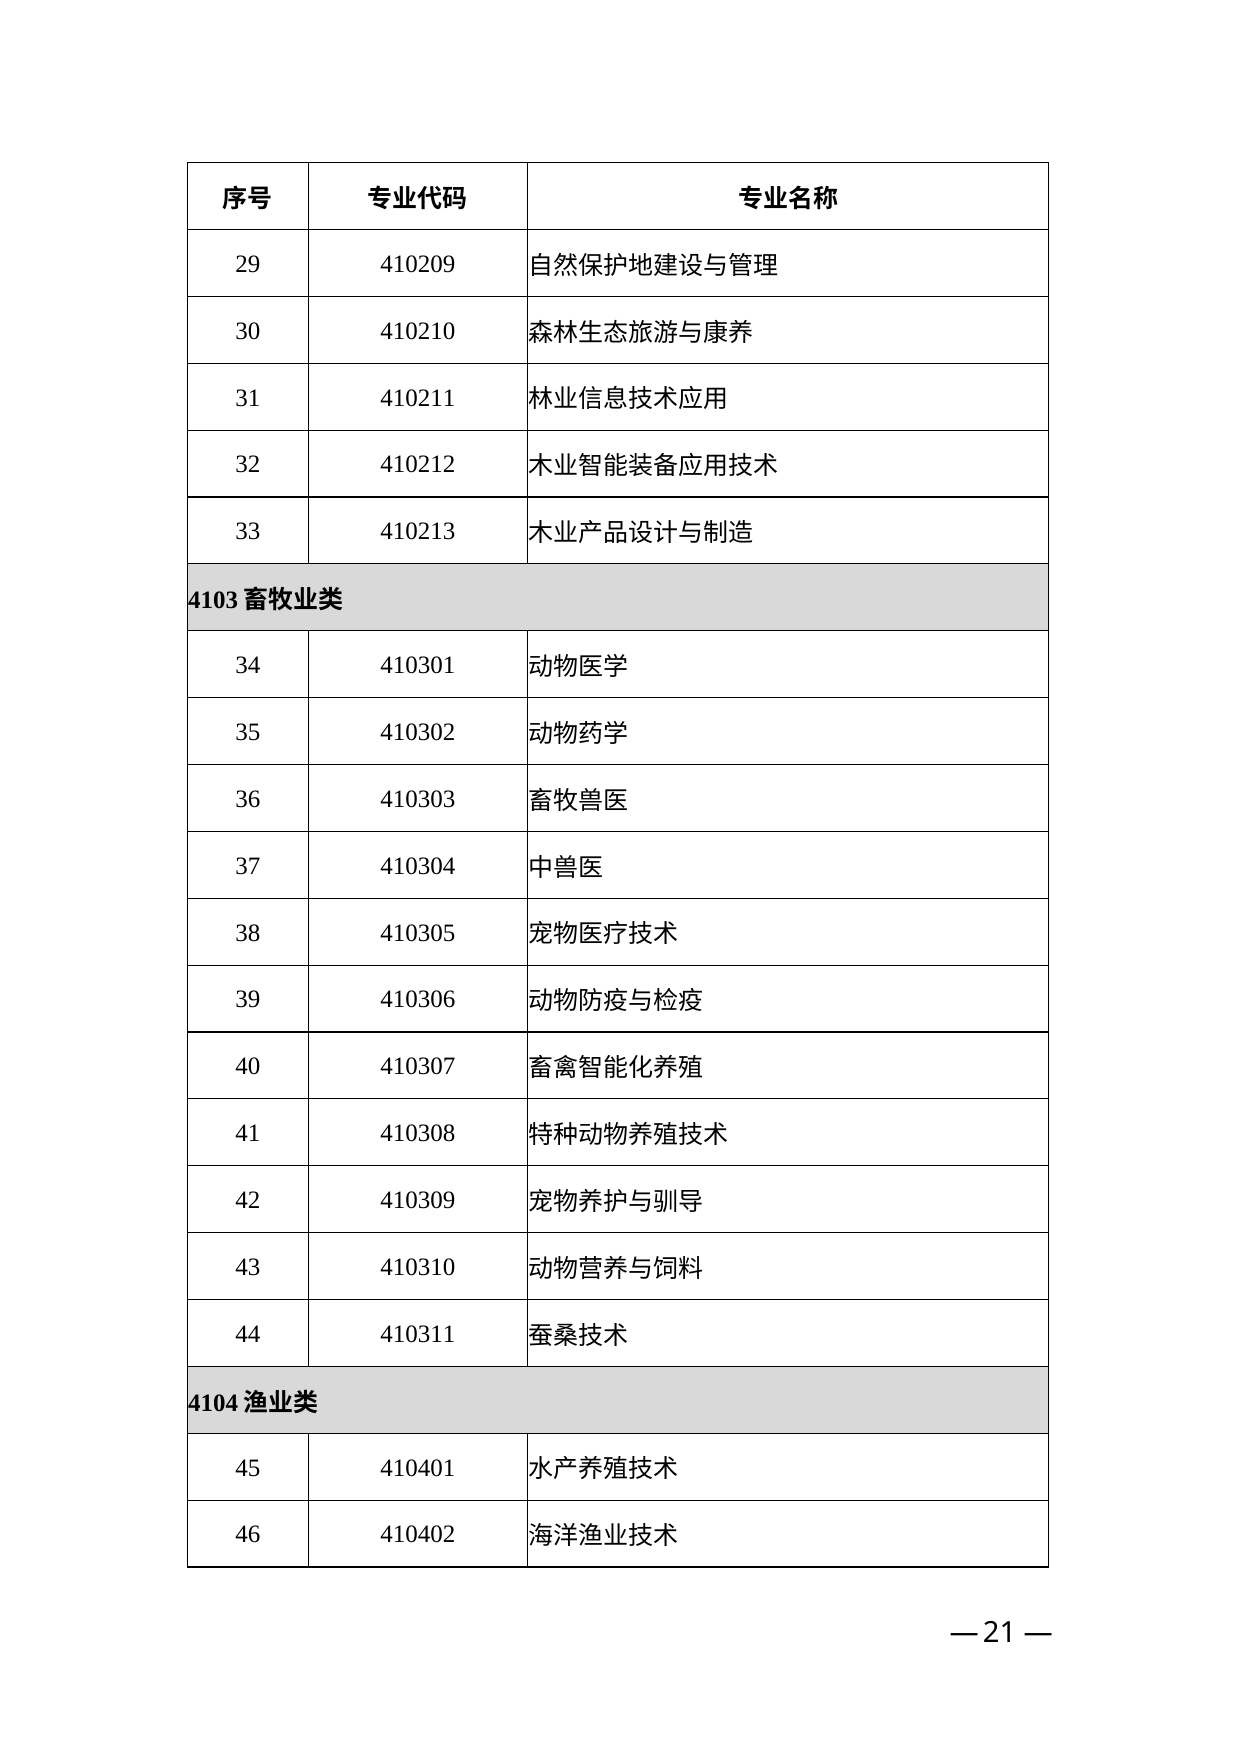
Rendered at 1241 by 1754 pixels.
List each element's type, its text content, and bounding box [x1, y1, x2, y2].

table_cell 中兽医 [528, 832, 1048, 898]
table_cell 宠物医疗技术 [528, 899, 1048, 964]
table_cell 37 [188, 832, 308, 898]
table_cell 43 [188, 1233, 308, 1299]
table_cell 410311 [309, 1300, 527, 1366]
table_cell 46 [188, 1501, 308, 1566]
table_cell 36 [188, 765, 308, 831]
table_cell 410302 [309, 698, 527, 764]
table_cell 40 [188, 1033, 308, 1098]
table_cell 410309 [309, 1166, 527, 1232]
table_cell 自然保护地建设与管理 [528, 230, 1048, 296]
table_header 专业名称 [528, 163, 1048, 229]
table_cell 35 [188, 698, 308, 764]
table_cell 32 [188, 431, 308, 496]
table_cell 38 [188, 899, 308, 964]
table_cell 410306 [309, 966, 527, 1031]
table_cell 木业产品设计与制造 [528, 498, 1048, 563]
table_cell 动物防疫与检疫 [528, 966, 1048, 1031]
table_cell 33 [188, 498, 308, 563]
table_cell 410308 [309, 1099, 527, 1165]
table_cell 44 [188, 1300, 308, 1366]
table_cell 410305 [309, 899, 527, 964]
table_cell 410301 [309, 631, 527, 697]
table_cell 39 [188, 966, 308, 1031]
table_cell 34 [188, 631, 308, 697]
table_cell 45 [188, 1434, 308, 1499]
table_cell 41 [188, 1099, 308, 1165]
table_cell 410307 [309, 1033, 527, 1098]
table_cell 木业智能装备应用技术 [528, 431, 1048, 496]
table_cell 畜牧兽医 [528, 765, 1048, 831]
table_cell 42 [188, 1166, 308, 1232]
table_cell 410213 [309, 498, 527, 563]
table_cell 410210 [309, 297, 527, 363]
table_cell 31 [188, 364, 308, 429]
table_cell 畜禽智能化养殖 [528, 1033, 1048, 1098]
table_cell 4103畜牧业类 [188, 564, 1048, 630]
table_header 专业代码 [309, 163, 527, 229]
table_cell 林业信息技术应用 [528, 364, 1048, 429]
table_cell 动物营养与饲料 [528, 1233, 1048, 1299]
table_cell 29 [188, 230, 308, 296]
table_cell 410211 [309, 364, 527, 429]
table_cell 海洋渔业技术 [528, 1501, 1048, 1566]
table_cell 410402 [309, 1501, 527, 1566]
table_cell 动物药学 [528, 698, 1048, 764]
table_cell 特种动物养殖技术 [528, 1099, 1048, 1165]
table_cell 30 [188, 297, 308, 363]
table_cell 蚕桑技术 [528, 1300, 1048, 1366]
table_cell 宠物养护与驯导 [528, 1166, 1048, 1232]
table_cell 森林生态旅游与康养 [528, 297, 1048, 363]
table_header 序号 [188, 163, 308, 229]
table_cell 410401 [309, 1434, 527, 1499]
table_cell 410304 [309, 832, 527, 898]
table_cell 410209 [309, 230, 527, 296]
table_cell 410212 [309, 431, 527, 496]
table_cell 水产养殖技术 [528, 1434, 1048, 1499]
table_cell 4104渔业类 [188, 1367, 1048, 1433]
table_cell 动物医学 [528, 631, 1048, 697]
table_cell 410303 [309, 765, 527, 831]
table_cell 410310 [309, 1233, 527, 1299]
